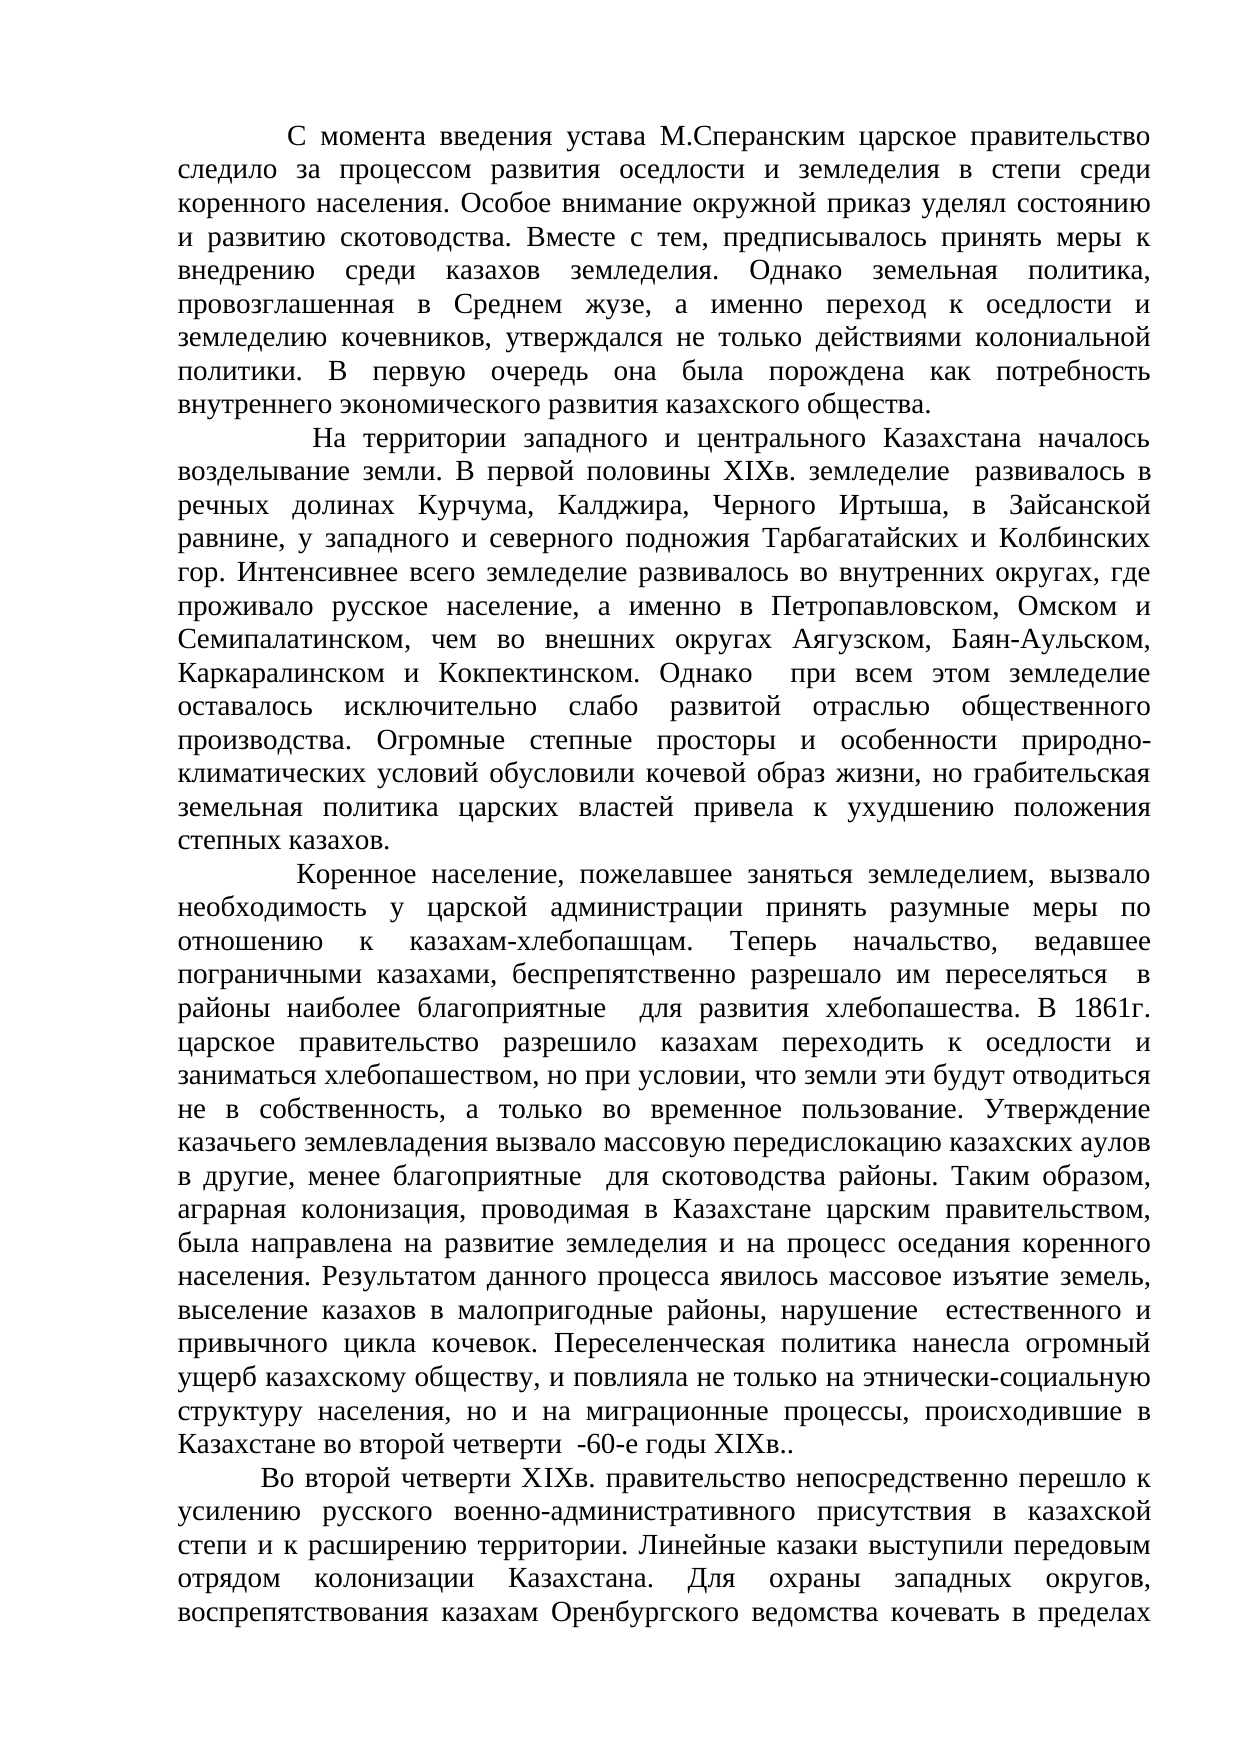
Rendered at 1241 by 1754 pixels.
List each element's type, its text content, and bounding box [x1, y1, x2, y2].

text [177, 1460, 1152, 1627]
text С момента введения устава М.Сперанским царское правительство следило за процессом развития оседлости и земледелия в степи среди коренного населения. Особое внимание окружной приказ уделял состоянию и развитию скотоводства. Вместе с тем, предписывалось принять меры к внедрению среди казахов земледелия. Однако земельная политика, провозглашенная в Среднем жузе, а именно переход к оседлости и земледелию кочевников, утверждался не только действиями колониальной политики. В первую очередь она была порождена как потребность внутреннего экономического развития казахского общества. [177, 118, 1152, 420]
text На территории западного и центрального Казахстана началось возделывание земли. В первой половины ХIХв. земледелие развивалось в речных долинах Курчума, Калджира, Черного Иртыша, в Зайсанской равнине, у западного и северного подножия Тарбагатайских и Колбинских гор. Интенсивнее всего земледелие развивалось во внутренних округах, где проживало русское население, а именно в Петропавловском, Омском и Семипалатинском, чем во внешних округах Аягузском, Баян-Аульском, Каркаралинском и Кокпектинском. Однако при всем этом земледелие оставалось исключительно слабо развитой отраслью общественного производства. Огромные степные просторы и особенности природно-климатических условий обусловили кочевой образ жизни, но грабительская земельная политика царских властей привела к ухудшению положения степных казахов. [177, 420, 1152, 856]
text Коренное население, пожелавшее заняться земледелием, вызвало необходимость у царской администрации принять разумные меры по отношению к казахам-хлебопашцам. Теперь начальство, ведавшее пограничными казахами, беспрепятственно разрешало им переселяться в районы наиболее благоприятные для развития хлебопашества. В 1861г. царское правительство разрешило казахам переходить к оседлости и заниматься хлебопашеством, но при условии, что земли эти будут отводиться не в собственность, а только во временное пользование. Утверждение казачьего землевладения вызвало массовую передислокацию казахских аулов в другие, менее благоприятные для скотоводства районы. Таким образом, аграрная колонизация, проводимая в Казахстане царским правительством, была направлена на развитие земледелия и на процесс оседания коренного населения. Результатом данного процесса явилось массовое изъятие земель, выселение казахов в малопригодные районы, нарушение естественного и привычного цикла кочевок. Переселенческая политика нанесла огромный ущерб казахскому обществу, и повлияла не только на этнически-социальную структуру населения, но и на миграционные процессы, происходившие в Казахстане во второй четверти -60-е годы XIXв.. [177, 856, 1152, 1460]
